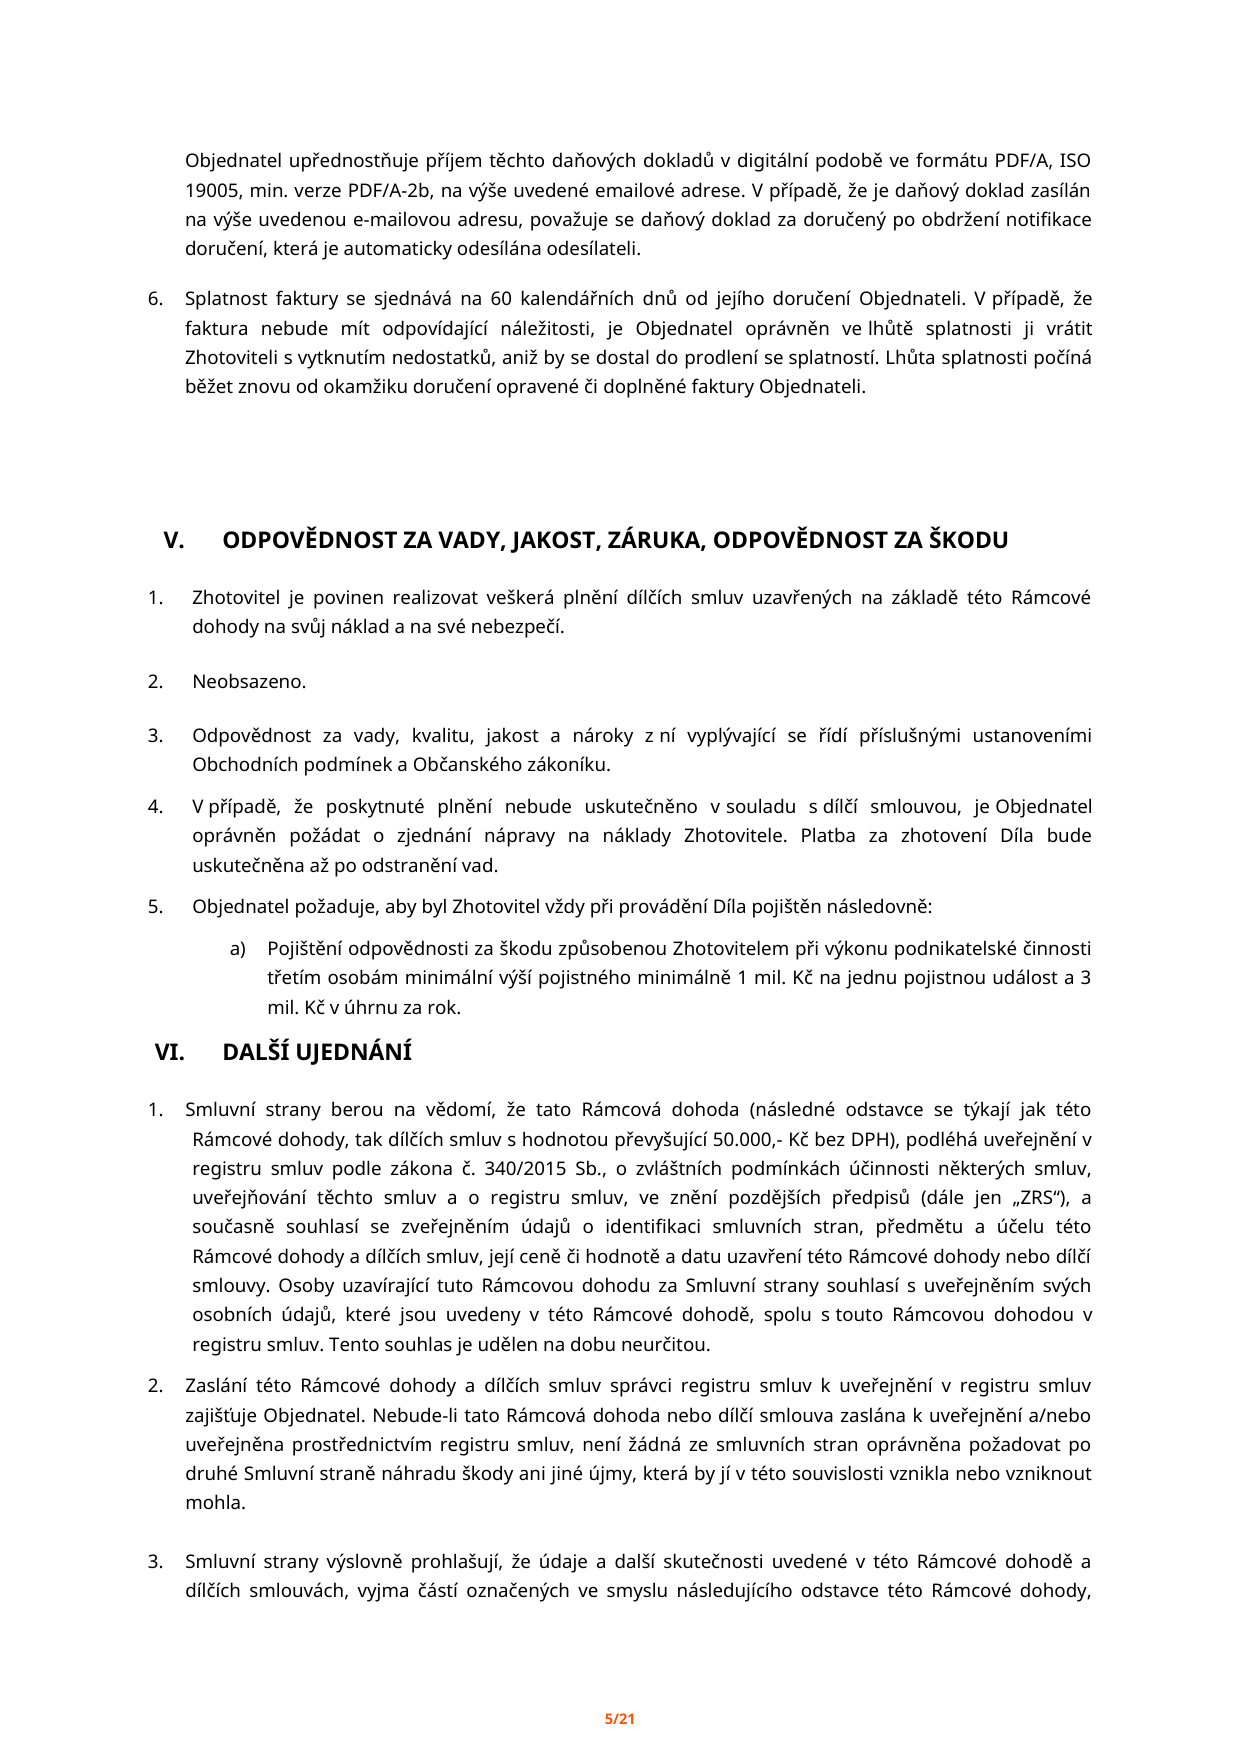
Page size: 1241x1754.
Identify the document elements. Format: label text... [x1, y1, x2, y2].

list Odpovědnost za vady, kvalitu, jakost a nároky z ní vyplývající se řídí příslušnými ustanoveními Obchodních podmínek a Občanského zákoníku. [148, 722, 1093, 777]
list V případě, že poskytnuté plnění nebude uskutečněno v souladu s dílčí smlouvou, je Objednatel oprávněn požádat o zjednání nápravy na náklady Zhotovitele. Platba za zhotovení Díla bude uskutečněna až po odstranění vad. [148, 793, 1093, 877]
list Smluvní strany berou na vědomí, že tato Rámcová dohoda (následné odstavce se týkají jak této Rámcové dohody, tak dílčích smluv s hodnotou převyšující 50.000,- Kč bez DPH), podléhá uveřejnění v registru smluv podle zákona č. 340/2015 Sb., o zvláštních podmínkách účinnosti některých smluv, uveřejňování těchto smluv a o registru smluv, ve znění pozdějších předpisů (dále jen „ZRS“), a současně souhlasí se zveřejněním údajů o identifikaci smluvních stran, předmětu a účelu této Rámcové dohody a dílčích smluv, její ceně či hodnotě a datu uzavření této Rámcové dohody nebo dílčí smlouvy. Osoby uzavírající tuto Rámcovou dohodu za Smluvní strany souhlasí s uveřejněním svých osobních údajů, které jsou uvedeny v této Rámcové dohodě, spolu s touto Rámcovou dohodou v registru smluv. Tento souhlas je udělen na dobu neurčitou. [148, 1097, 1093, 1356]
list Splatnost faktury se sjednává na 60 kalendářních dnů od jejího doručení Objednateli. V případě, že faktura nebude mít odpovídající náležitosti, je Objednatel oprávněn ve lhůtě splatnosti ji vrátit Zhotoviteli s vytknutím nedostatků, aniž by se dostal do prodlení se splatností. Lhůta splatnosti počíná běžet znovu od okamžiku doručení opravené či doplněné faktury Objednateli. [148, 286, 1093, 399]
list Objednatel požaduje, aby byl Zhotovitel vždy při provádění Díla pojištěn následovně: [148, 894, 1093, 919]
list DALŠÍ UJEDNÁNÍ [185, 1036, 1093, 1067]
list Pojištění odpovědnosti za škodu způsobenou Zhotovitelem při výkonu podnikatelské činnosti třetím osobám minimální výší pojistného minimálně 1 mil. Kč na jednu pojistnou událost a 3 mil. Kč v úhrnu za rok. [229, 935, 1093, 1019]
list Zaslání této Rámcové dohody a dílčích smluv správci registru smluv k uveřejnění v registru smluv zajišťuje Objednatel. Nebude-li tato Rámcová dohoda nebo dílčí smlouva zaslána k uveřejnění a/nebo uveřejněna prostřednictvím registru smluv, není žádná ze smluvních stran oprávněna požadovat po druhé Smluvní straně náhradu škody ani jiné újmy, která by jí v této souvislosti vznikla nebo vzniknout mohla. [148, 1373, 1093, 1515]
list Zhotovitel je povinen realizovat veškerá plnění dílčích smluv uzavřených na základě této Rámcové dohody na svůj náklad a na své nebezpečí. [148, 584, 1093, 639]
text Objednatel upřednostňuje příjem těchto daňových dokladů v digitální podobě ve formátu PDF/A, ISO 19005, min. verze PDF/A-2b, na výše uvedené emailové adrese. V případě, že je daňový doklad zasílán na výše uvedenou e-mailovou adresu, považuje se daňový doklad za doručený po obdržení notifikace doručení, která je automaticky odesílána odesílateli. [185, 148, 1093, 261]
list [148, 1548, 1093, 1603]
list ODPOVĚDNOST ZA VADY, JAKOST, ZÁRUKA, ODPOVĚDNOST ZA ŠKODU [185, 523, 1093, 555]
list Neobsazeno. [148, 668, 1093, 693]
